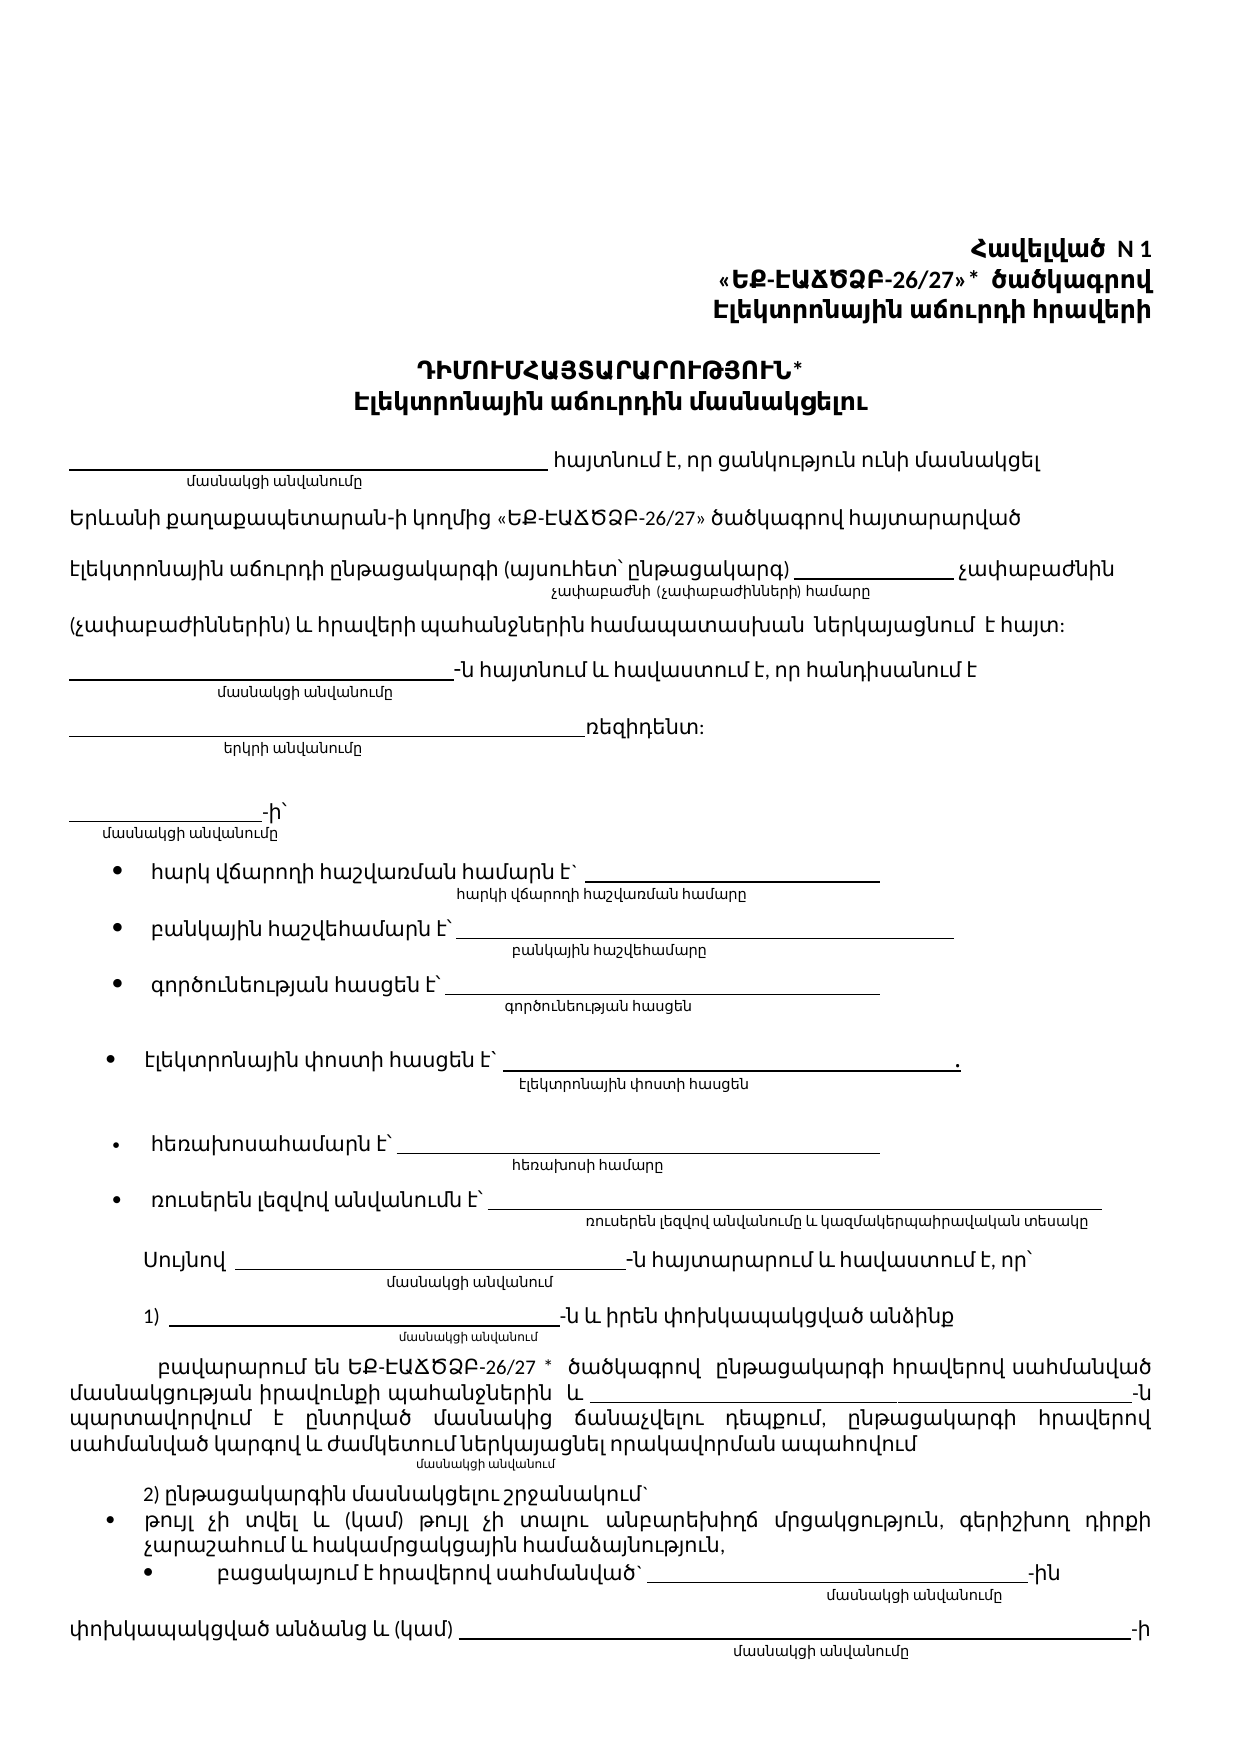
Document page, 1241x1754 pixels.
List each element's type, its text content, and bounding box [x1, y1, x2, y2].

text Էլեկտրոնային աճուրդի հրավերի [69, 294, 1152, 325]
text մասնակցի անվանումը [69, 824, 1152, 855]
text բանկային հաշվեհամարը [438, 941, 1152, 972]
text Երևանի քաղաքապետարան-ի կողմից «ԵՔ-ԷԱՃԾՁԲ-26/27» ծածկագրով հայտարարված [69, 503, 1152, 531]
list հարկ վճարողի հաշվառման համարն է` [113, 855, 1152, 885]
text էլեկտրոնային աճուրդի ընթացակարգի (այսուհետ՝ ընթացակարգ) չափաբաժնին [69, 556, 1152, 582]
text հայտնում է, որ ցանկություն ունի մասնակցել [69, 447, 1152, 472]
text (չափաբաժիններին) և հրավերի պահանջներին համապատասխան ներկայացնում է հայտ: [69, 612, 1152, 638]
text երկրի անվանումը [69, 739, 1152, 770]
text չափաբաժնի (չափաբաժինների) համարը [69, 582, 1152, 612]
list բացակայում է հրավերով սահմանված` -ին [69, 1558, 1152, 1586]
text 2) ընթացակարգին մասնակցելու շրջանակում` [69, 1482, 1152, 1507]
text մասնակցի անվանումը [69, 1586, 1152, 1616]
list հեռախոսահամարն է՝ [113, 1131, 1152, 1156]
text հեռախոսի համարը [438, 1156, 1152, 1187]
text մասնակցի անվանումը [69, 1642, 1152, 1672]
text 1) -ն և իրեն փոխկապակցված անձինք [69, 1304, 1152, 1329]
text ԴԻՄՈՒՄՀԱՅՏԱՐԱՐՈՒԹՅՈՒՆ* [69, 356, 1152, 386]
text գործունեության հասցեն [69, 998, 1152, 1028]
text մասնակցի անվանում [69, 1329, 1152, 1354]
subtitle Էլեկտրոնային աճուրդին մասնակցելու [69, 386, 1152, 417]
text ռեզիդենտ: [69, 714, 1152, 739]
text բավարարում են ԵՔ-ԷԱՃԾՁԲ-26/27 * ծածկագրով ընթացակարգի հրավերով սահմանված մասնակցության իրավունքի պահանջներին և -ն պարտավորվում է ընտրված մասնակից ճանաչվելու դեպքում, ընթացակարգի հրավերով սահմանված կարգով և ժամկետում ներկայացնել որակավորման ապահովում [69, 1354, 1152, 1456]
text փոխկապակցված անձանց և (կամ) -ի [69, 1616, 1152, 1642]
text էլեկտրոնային փոստի հասցեն [364, 1075, 1152, 1105]
text ռուսերեն լեզվով անվանումը և կազմակերպաիրավական տեսակը [512, 1212, 1152, 1243]
text Սույնով -ն հայտարարում և հավաստում է, որ՝ [69, 1243, 1152, 1273]
text հարկի վճարողի հաշվառման համարը [69, 885, 1152, 916]
text Հավելված N 1 [69, 233, 1152, 264]
list էլեկտրոնային փոստի հասցեն է` . [107, 1041, 1152, 1075]
list թույլ չի տվել և (կամ) թույլ չի տալու անբարեխիղճ մրցակցություն, գերիշխող դիրքի չարաշահում և հակամրցակցային համաձայնություն, [107, 1507, 1152, 1558]
text մասնակցի անվանումը [69, 472, 1152, 503]
text մասնակցի անվանում [69, 1273, 1152, 1304]
text -ն հայտնում և հավաստում է, որ հանդիսանում է [69, 653, 1152, 684]
text «ԵՔ-ԷԱՃԾՁԲ-26/27»* ծածկագրով [69, 264, 1152, 294]
text մասնակցի անվանում [69, 1456, 1152, 1482]
text -ի՝ [69, 799, 1152, 824]
list ռուսերեն լեզվով անվանումն է՝ [113, 1187, 1152, 1212]
list գործունեության հասցեն է՝ [113, 972, 1152, 998]
list բանկային հաշվեհամարն է՝ [113, 916, 1152, 941]
text մասնակցի անվանումը [69, 684, 1152, 714]
